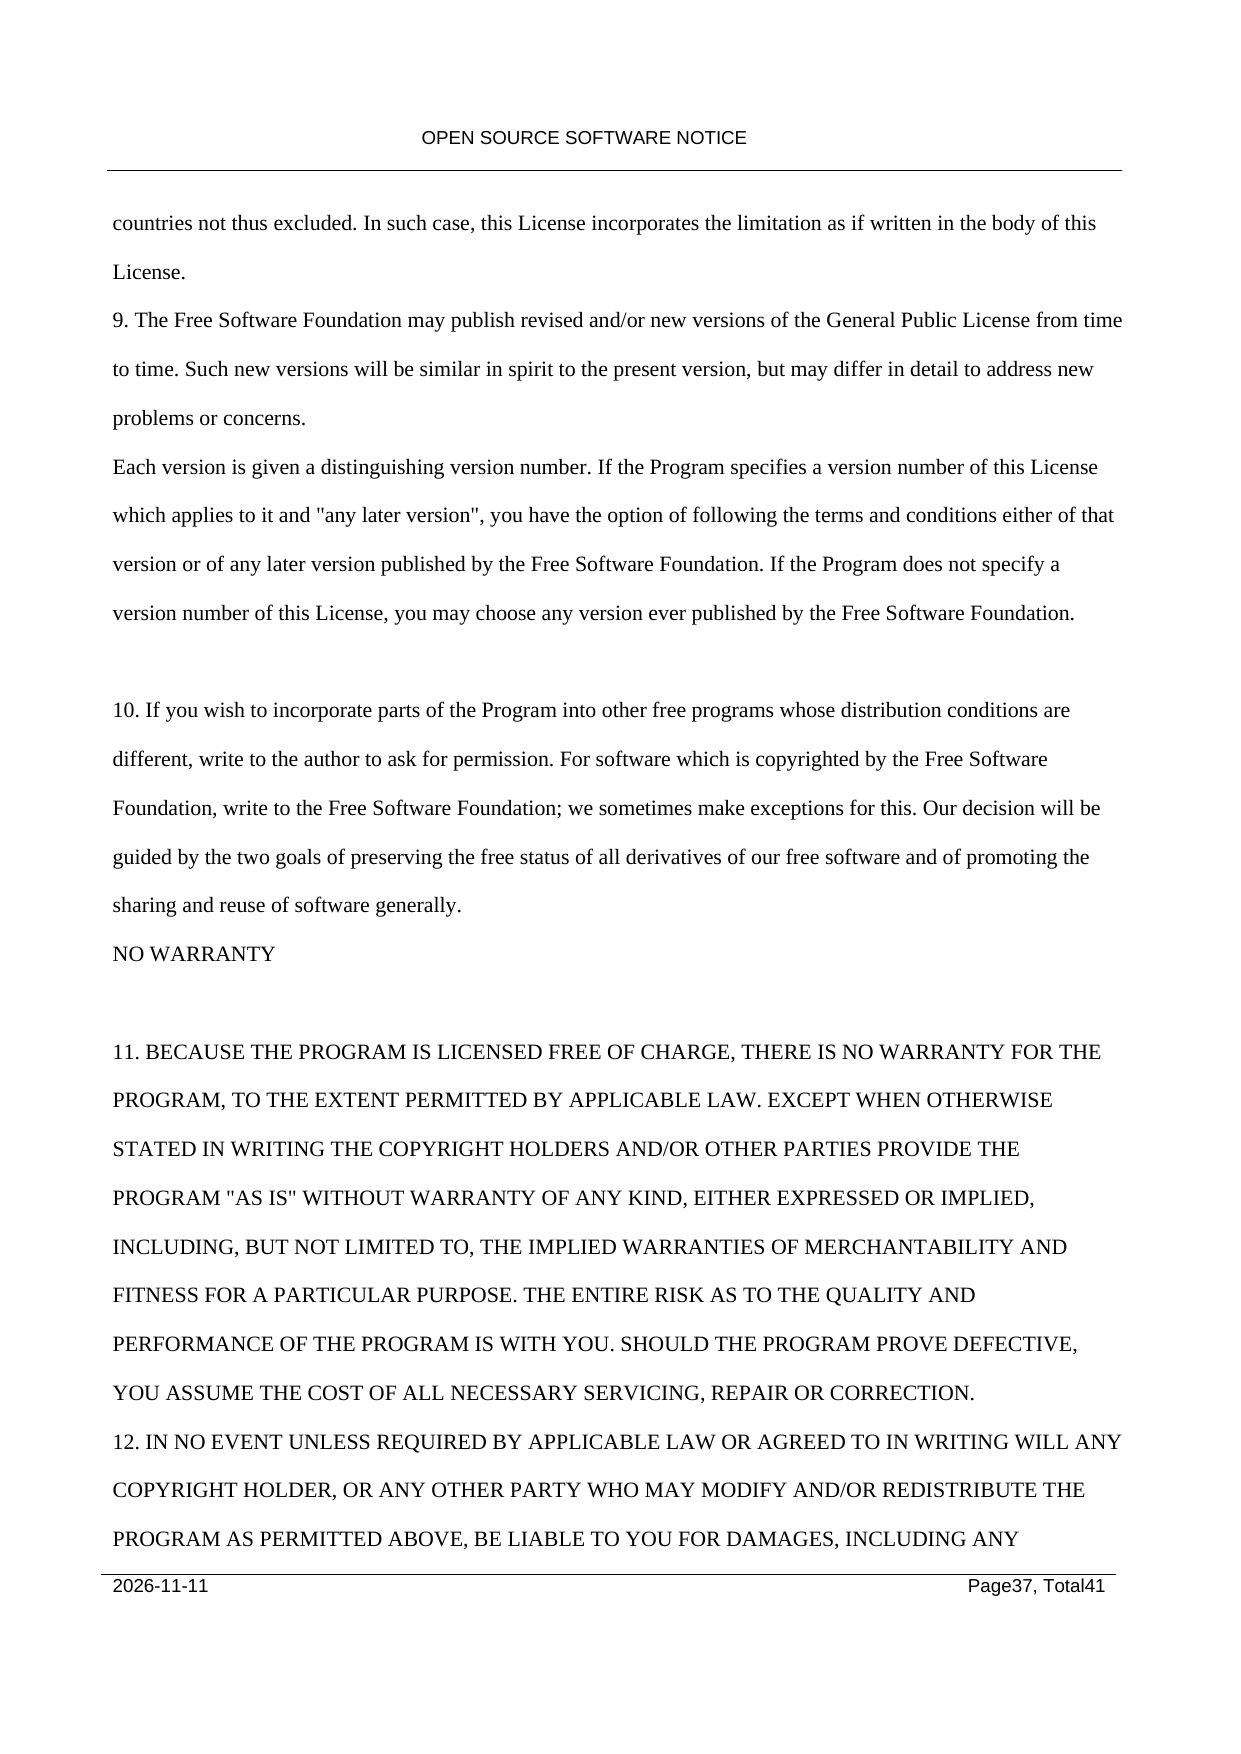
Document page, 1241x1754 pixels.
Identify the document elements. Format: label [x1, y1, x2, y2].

text [112, 206, 1128, 1555]
